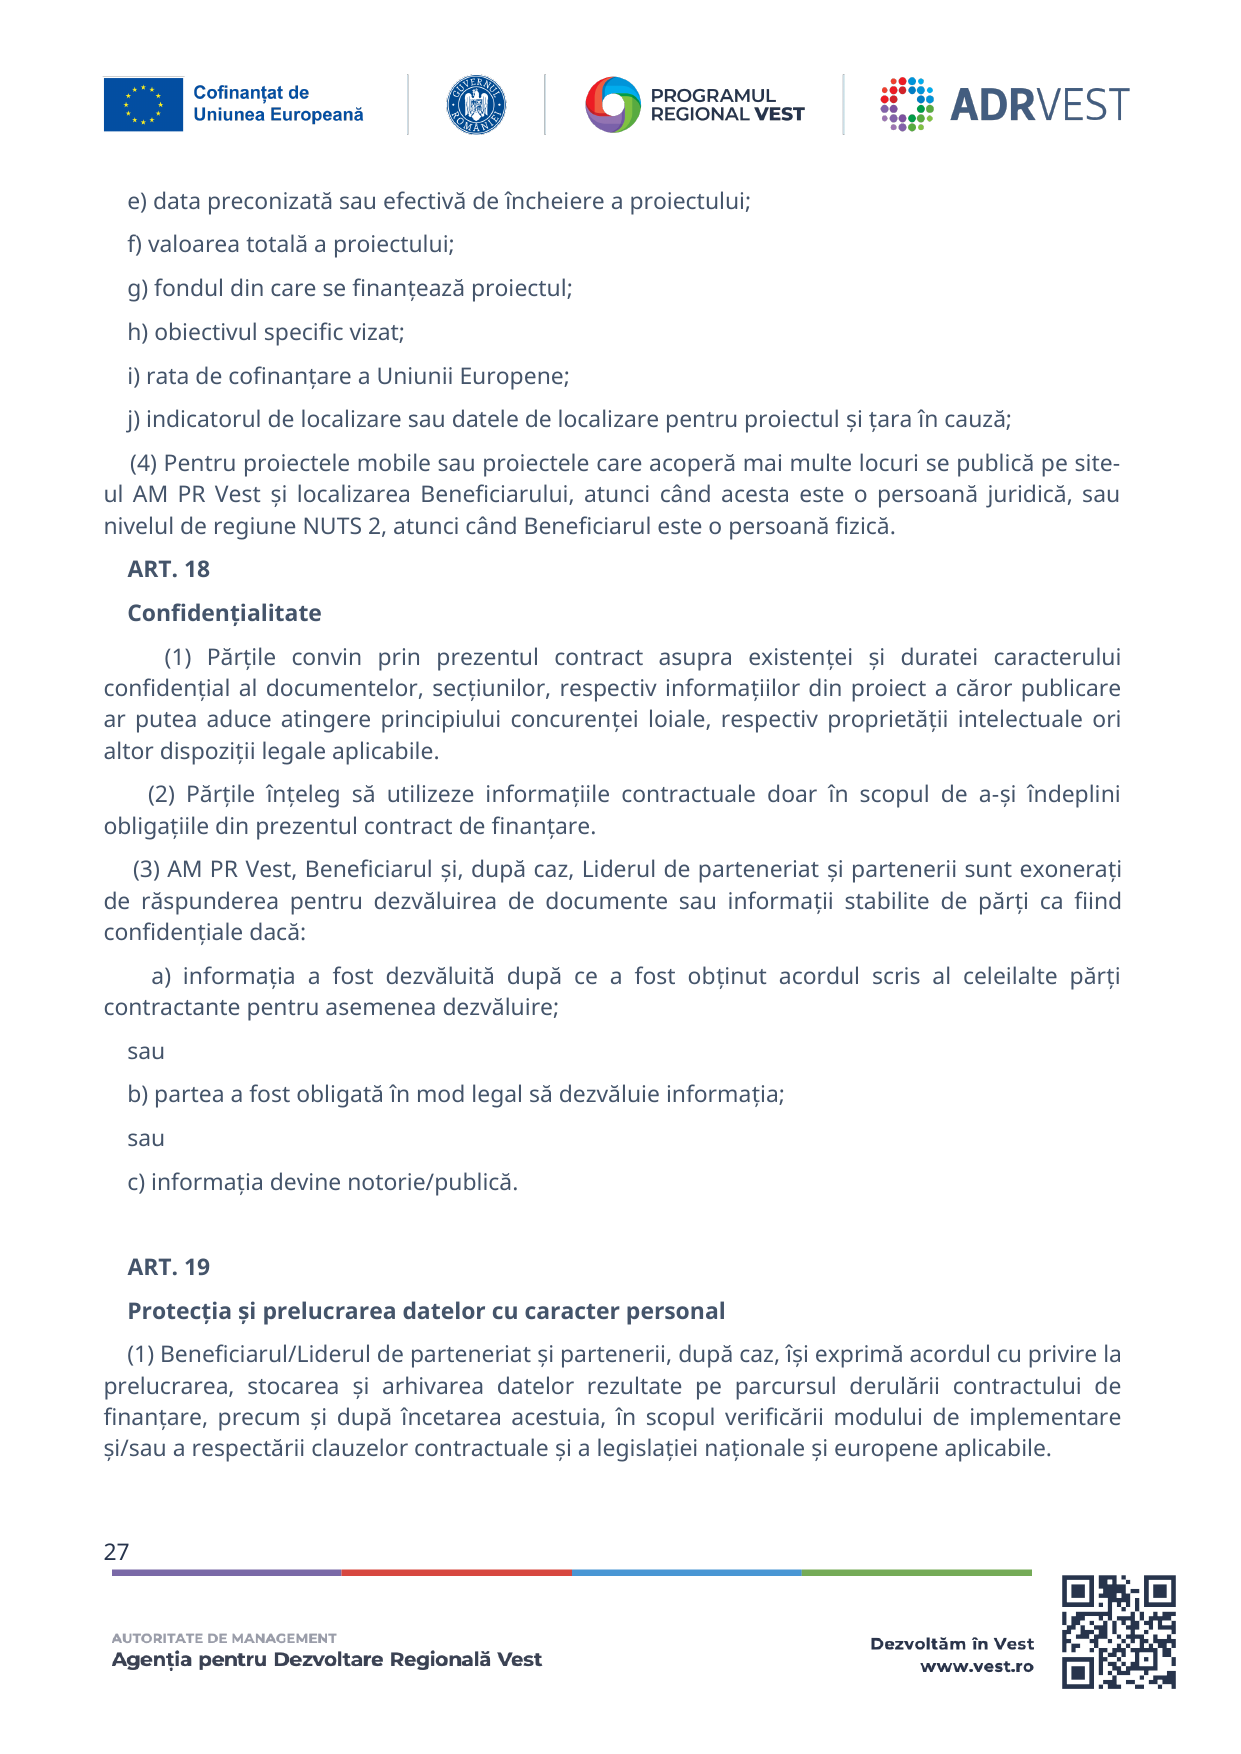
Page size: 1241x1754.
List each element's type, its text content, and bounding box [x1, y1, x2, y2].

text ART. 18 [103, 553, 1122, 584]
text c) informaţia devine notorie/publică. [103, 1166, 1122, 1197]
picture [103, 1566, 1048, 1681]
text e) data preconizată sau efectivă de încheiere a proiectului; [103, 184, 1122, 216]
text (2) Părţile înţeleg să utilizeze informaţiile contractuale doar în scopul de a-şi îndeplini obligaţiile din prezentul contract de finanţare. [103, 778, 1122, 841]
text (1) Părţile convin prin prezentul contract asupra existenţei şi duratei caracterului confidenţial al documentelor, secţiunilor, respectiv informaţiilor din proiect a căror publicare ar putea aduce atingere principiului concurenţei loiale, respectiv proprietăţii intelectuale ori altor dispoziţii legale aplicabile. [103, 641, 1122, 766]
text g) fondul din care se finanţează proiectul; [103, 272, 1122, 303]
picture [1053, 1567, 1185, 1698]
picture [102, 74, 1130, 135]
text Protecţia şi prelucrarea datelor cu caracter personal [103, 1294, 1122, 1326]
text a) informaţia a fost dezvăluită după ce a fost obţinut acordul scris al celeilalte părţi contractante pentru asemenea dezvăluire; [103, 959, 1122, 1022]
text h) obiectivul specific vizat; [103, 316, 1122, 347]
text (4) Pentru proiectele mobile sau proiectele care acoperă mai multe locuri se publică pe site-ul AM PR Vest şi localizarea Beneficiarului, atunci când acesta este o persoană juridică, sau nivelul de regiune NUTS 2, atunci când Beneficiarul este o persoană fizică. [103, 447, 1122, 541]
text (1) Beneficiarul/Liderul de parteneriat şi partenerii, după caz, îşi exprimă acordul cu privire la prelucrarea, stocarea şi arhivarea datelor rezultate pe parcursul derulării contractului de finanţare, precum şi după încetarea acestuia, în scopul verificării modului de implementare şi/sau a respectării clauzelor contractuale şi a legislaţiei naţionale şi europene aplicabile. [103, 1338, 1122, 1463]
text Confidenţialitate [103, 597, 1122, 628]
text b) partea a fost obligată în mod legal să dezvăluie informaţia; [103, 1078, 1122, 1109]
text f) valoarea totală a proiectului; [103, 228, 1122, 259]
text sau [103, 1034, 1122, 1066]
text (3) AM PR Vest, Beneficiarul şi, după caz, Liderul de parteneriat şi partenerii sunt exoneraţi de răspunderea pentru dezvăluirea de documente sau informaţii stabilite de părţi ca fiind confidenţiale dacă: [103, 853, 1122, 947]
text sau [103, 1122, 1122, 1153]
text i) rata de cofinanţare a Uniunii Europene; [103, 359, 1122, 391]
text ART. 19 [103, 1251, 1122, 1282]
text j) indicatorul de localizare sau datele de localizare pentru proiectul şi ţara în cauză; [103, 403, 1122, 434]
